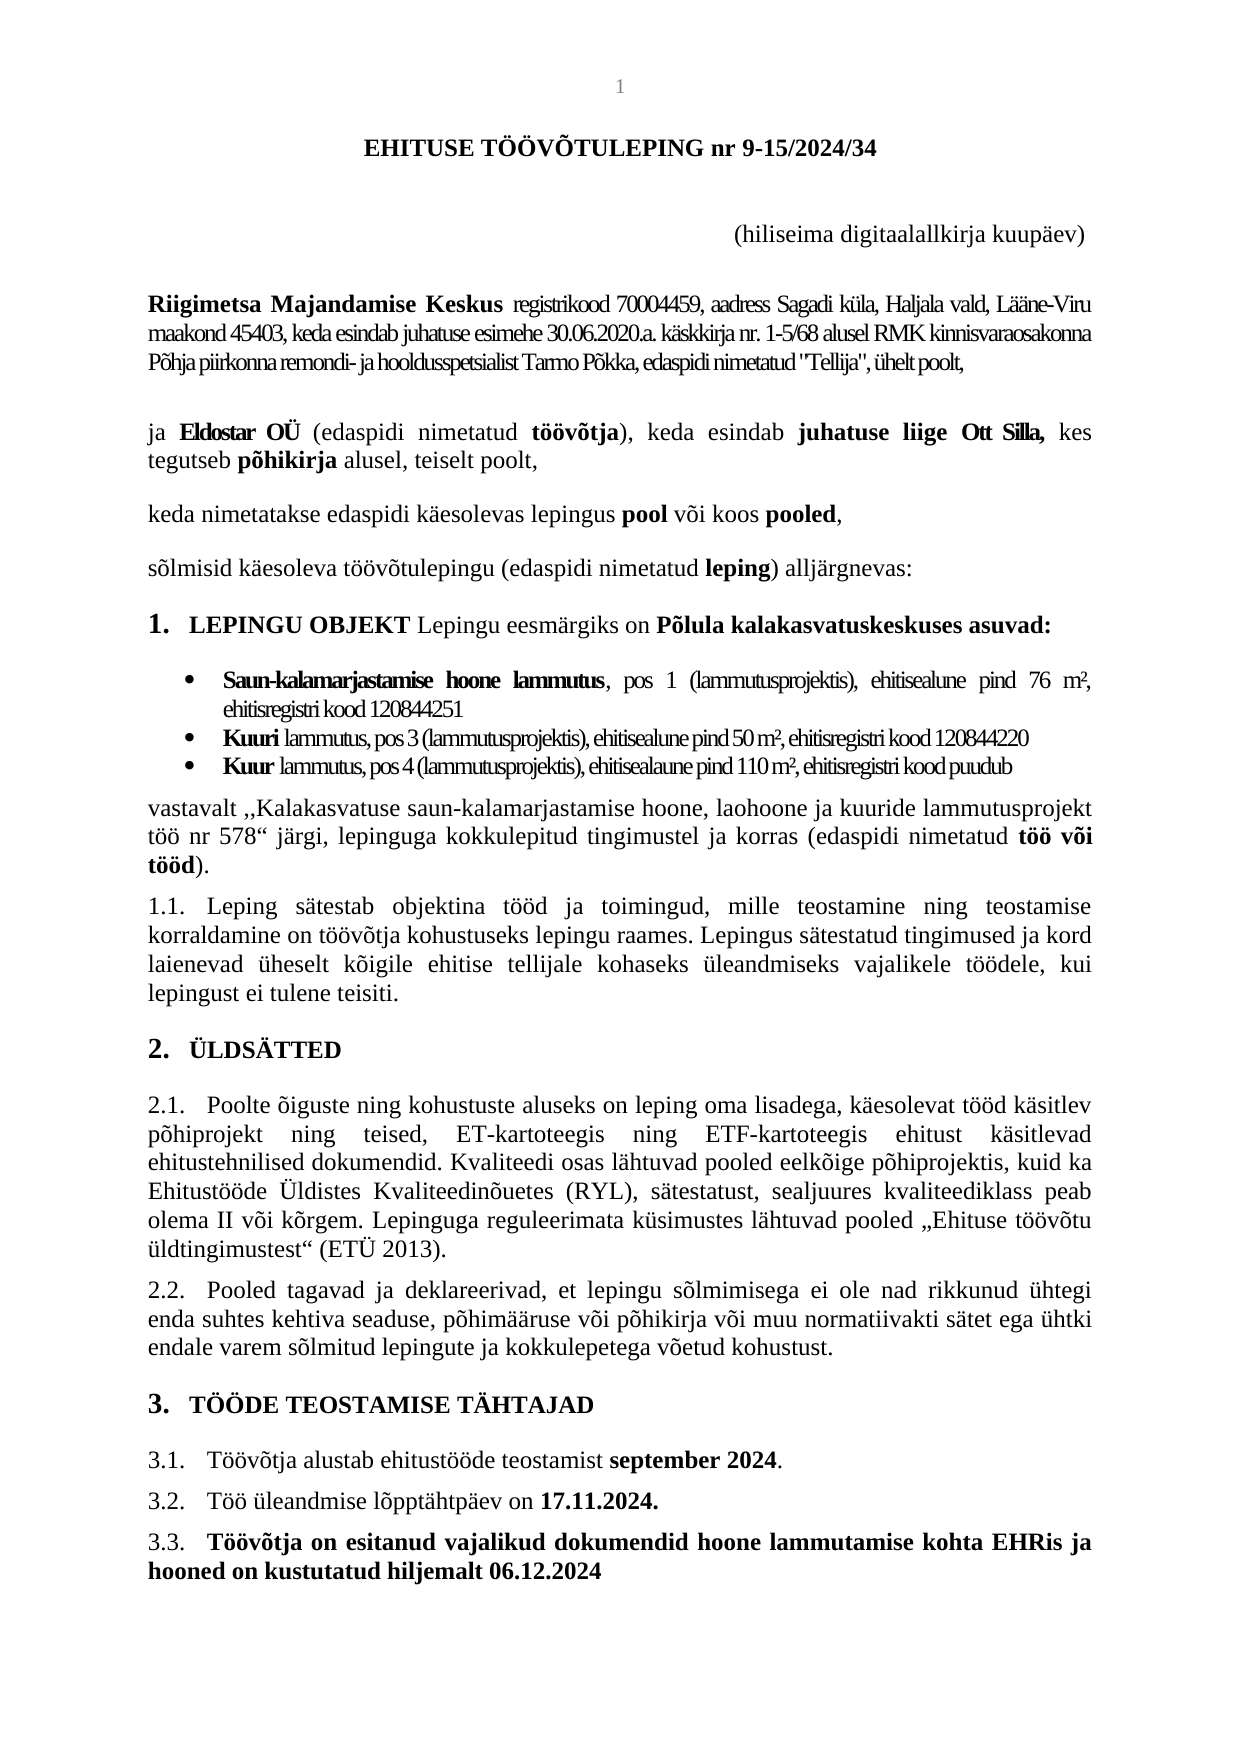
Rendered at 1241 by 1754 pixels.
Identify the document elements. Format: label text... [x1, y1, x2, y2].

text ja Eldostar OÜ (edaspidi nimetatud töövõtja), keda esindab juhatuse liige Ott Silla, kes tegutseb põhikirja alusel, teiselt poolt, [148, 417, 1093, 474]
title EHITUSE TÖÖVÕTULEPING nr 9-15/2024/34 [148, 133, 1093, 162]
list Saun-kalamarjastamise hoone lammutus, pos 1 (lammutusprojektis), ehitisealune pind 76 m², ehitisregistri kood 120844251 [185, 665, 1093, 723]
text vastavalt ,,Kalakasvatuse saun-kalamarjastamise hoone, laohoone ja kuuride lammutusprojekt töö nr 578“ järgi, lepinguga kokkulepitud tingimustel ja korras (edaspidi nimetatud töö või tööd). [148, 793, 1093, 879]
list Töövõtja on esitanud vajalikud dokumendid hoone lammutamise kohta EHRis ja hooned on kustutatud hiljemalt 06.12.2024 [148, 1527, 1093, 1585]
list Kuuri lammutus, pos 3 (lammutusprojektis), ehitisealune pind 50 m², ehitisregistri kood 120844220 [185, 723, 1093, 751]
list Töö üleandmise lõpptähtpäev on 17.11.2024. [148, 1486, 1093, 1515]
list Leping sätestab objektina tööd ja toimingud, mille teostamine ning teostamise korraldamine on töövõtja kohustuseks lepingu raames. Lepingus sätestatud tingimused ja kord laienevad üheselt kõigile ehitise tellijale kohaseks üleandmiseks vajalikele töödele, kui lepingust ei tulene teisiti. [148, 891, 1093, 1006]
list Töövõtja alustab ehitustööde teostamist september 2024. [148, 1445, 1093, 1473]
list Kuur lammutus, pos 4 (lammutusprojektis), ehitisealaune pind 110 m², ehitisregistri kood puudub [185, 751, 1093, 780]
list Pooled tagavad ja deklareerivad, et lepingu sõlmimisega ei ole nad rikkunud ühtegi enda suhtes kehtiva seaduse, põhimääruse või põhikirja või muu normatiivakti sätet ega ühtki endale varem sõlmitud lepingute ja kokkulepetega võetud kohustust. [148, 1275, 1093, 1361]
text keda nimetatakse edaspidi käesolevas lepingus pool või koos pooled, [148, 499, 1093, 528]
list Üldsätted [148, 1031, 1093, 1065]
text (hiliseima digitaalallkirja kuupäev) [148, 219, 1093, 248]
list Poolte õiguste ning kohustuste aluseks on leping oma lisadega, käesolevat tööd käsitlev põhiprojekt ning teised, ET-kartoteegis ning ETF-kartoteegis ehitust käsitlevad ehitustehnilised dokumendid. Kvaliteedi osas lähtuvad pooled eelkõige põhiprojektis, kuid ka Ehitustööde Üldistes Kvaliteedinõuetes (RYL), sätestatust, sealjuures kvaliteediklass peab olema II või kõrgem. Lepinguga reguleerimata küsimustes lähtuvad pooled „Ehituse töövõtu üldtingimustest“ (ETÜ 2013). [148, 1090, 1093, 1262]
list Lepingu objekt Lepingu eesmärgiks on Põlula kalakasvatuskeskuses asuvad: [148, 607, 1093, 640]
text Riigimetsa Majandamise Keskus registrikood 70004459, aadress Sagadi küla, Haljala vald, Lääne-Viru maakond 45403, keda esindab juhatuse esimehe 30.06.2020.a. käskkirja nr. 1-5/68 alusel RMK kinnisvaraosakonna Põhja piirkonna remondi- ja hooldusspetsialist Tarmo Põkka, edaspidi nimetatud "Tellija", ühelt poolt, [148, 289, 1093, 375]
text sõlmisid käesoleva töövõtulepingu (edaspidi nimetatud leping) alljärgnevas: [148, 553, 1093, 582]
list TÖÖDE TEOSTAMISE TÄHTAJAD [148, 1386, 1093, 1420]
